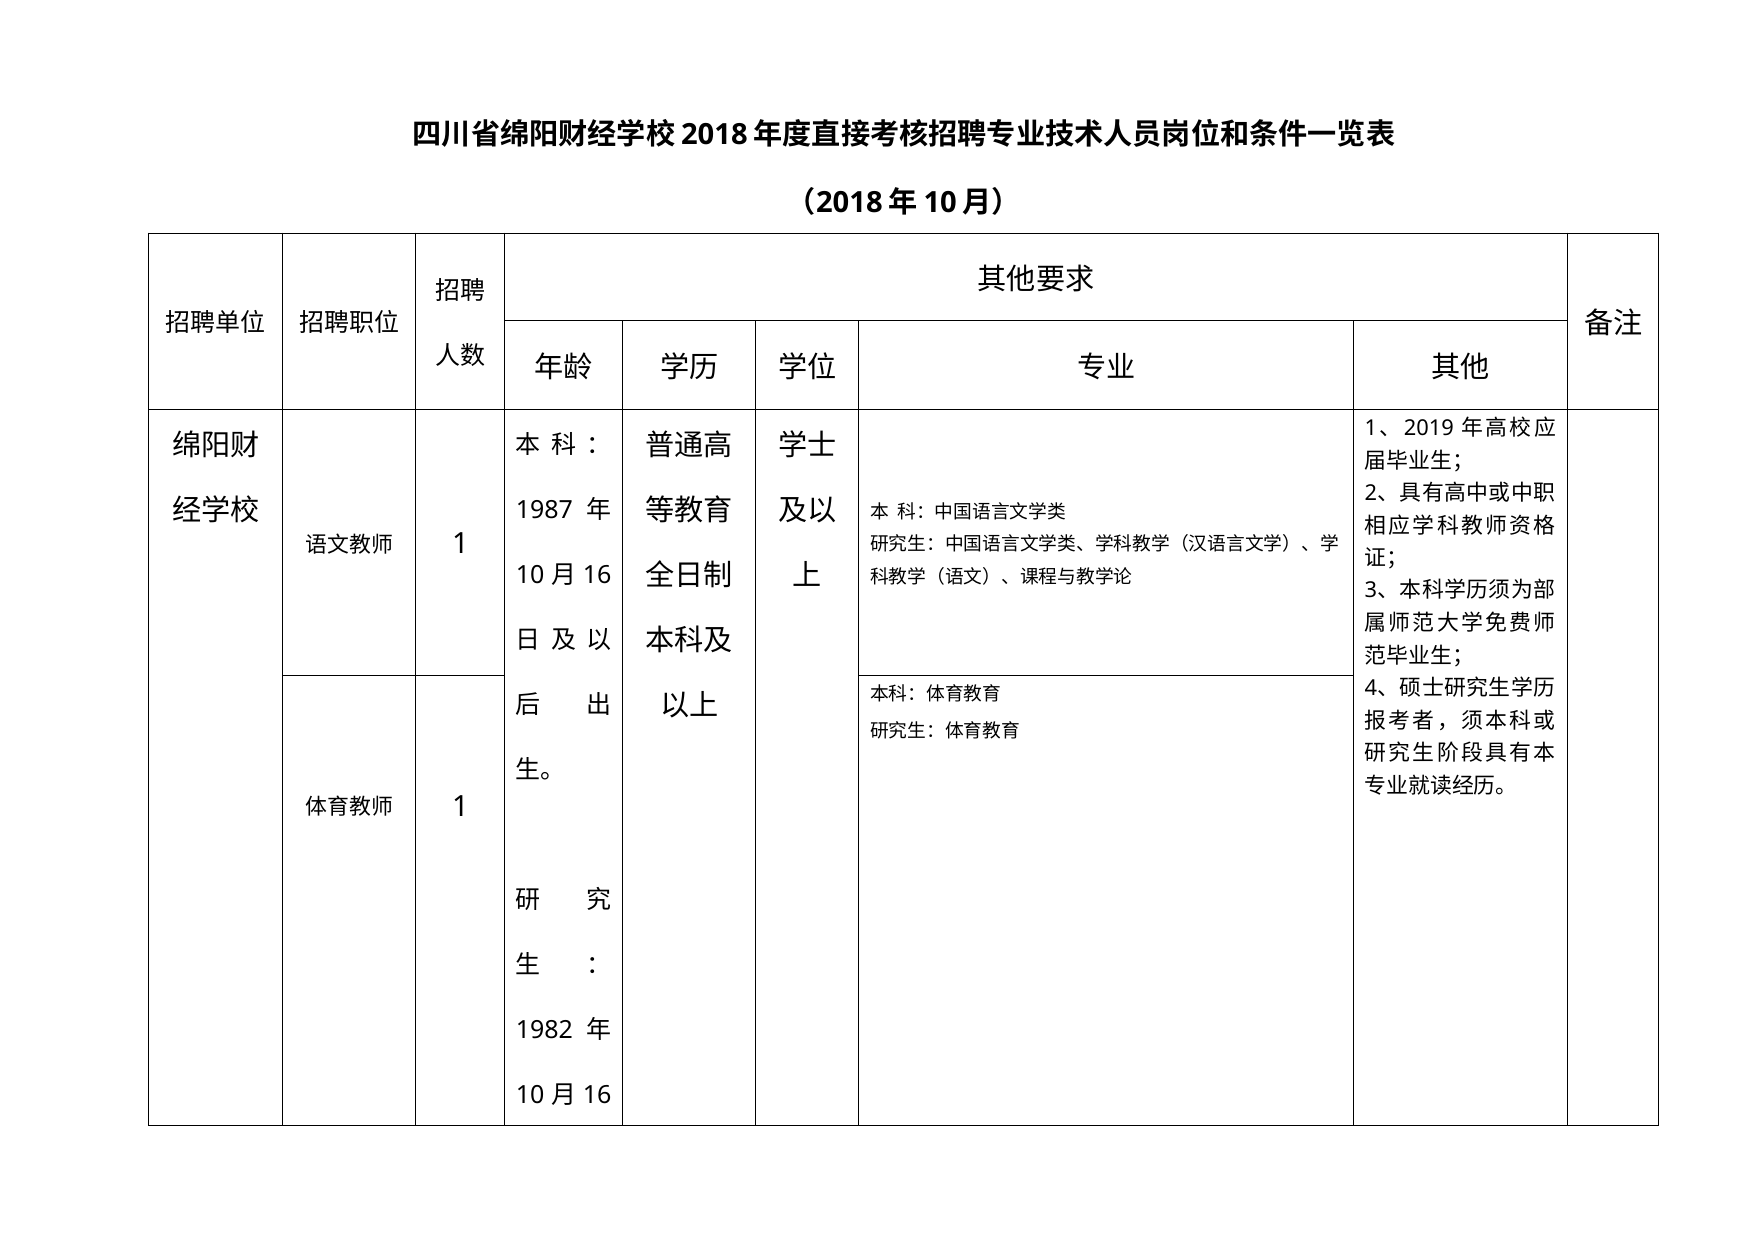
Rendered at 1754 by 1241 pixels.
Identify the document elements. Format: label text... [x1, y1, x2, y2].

table_cell 学士及以上 [756, 410, 858, 1125]
table_cell 其他 [1354, 321, 1567, 409]
table_cell 体育教师 [283, 676, 415, 934]
table_cell 招聘职位 [283, 234, 415, 409]
table_cell 其他要求 [505, 234, 1567, 320]
table_cell （2018年10月） [149, 168, 1659, 232]
table_cell 1、2019年高校应届毕业生； 2、具有高中或中职相应学科教师资格证； 3、本科学历须为部属师范大学免费师范毕业生； 4、硕士研究生学历报考者，须本科或研究生阶段具有本专业就读经历。 [1354, 410, 1567, 1125]
table_cell 本科：1987年10月16日及以后出生。 研究生：1982年10月16日及以后出生。 [505, 410, 622, 1125]
table_cell 年龄 [505, 321, 622, 409]
table_cell 招聘单位 [149, 234, 282, 409]
table_cell [416, 934, 504, 1125]
table_cell 学历 [623, 321, 755, 409]
table_cell 语文教师 [283, 410, 415, 675]
table_cell 招聘 人数 [416, 234, 504, 409]
table_cell [1568, 410, 1658, 1125]
table_cell 1 [416, 410, 504, 675]
table_cell 1 [416, 676, 504, 934]
table_header 四川省绵阳财经学校2018年度直接考核招聘专业技术人员岗位和条件一览表 [149, 97, 1659, 167]
table_cell 本 科：中国语言文学类 研究生：中国语言文学类、学科教学（汉语言文学）、学科教学（语文）、课程与教学论 [859, 410, 1353, 675]
table_cell 备注 [1568, 234, 1658, 409]
table_cell 本科：体育教育 研究生：体育教育 [859, 676, 1353, 1125]
table_cell 学位 [756, 321, 858, 409]
table_cell [283, 934, 415, 1125]
table_cell 专业 [859, 321, 1353, 409]
table_cell 绵阳财经学校 [149, 410, 282, 1125]
table_cell 普通高等教育全日制本科及以上 [623, 410, 755, 1125]
